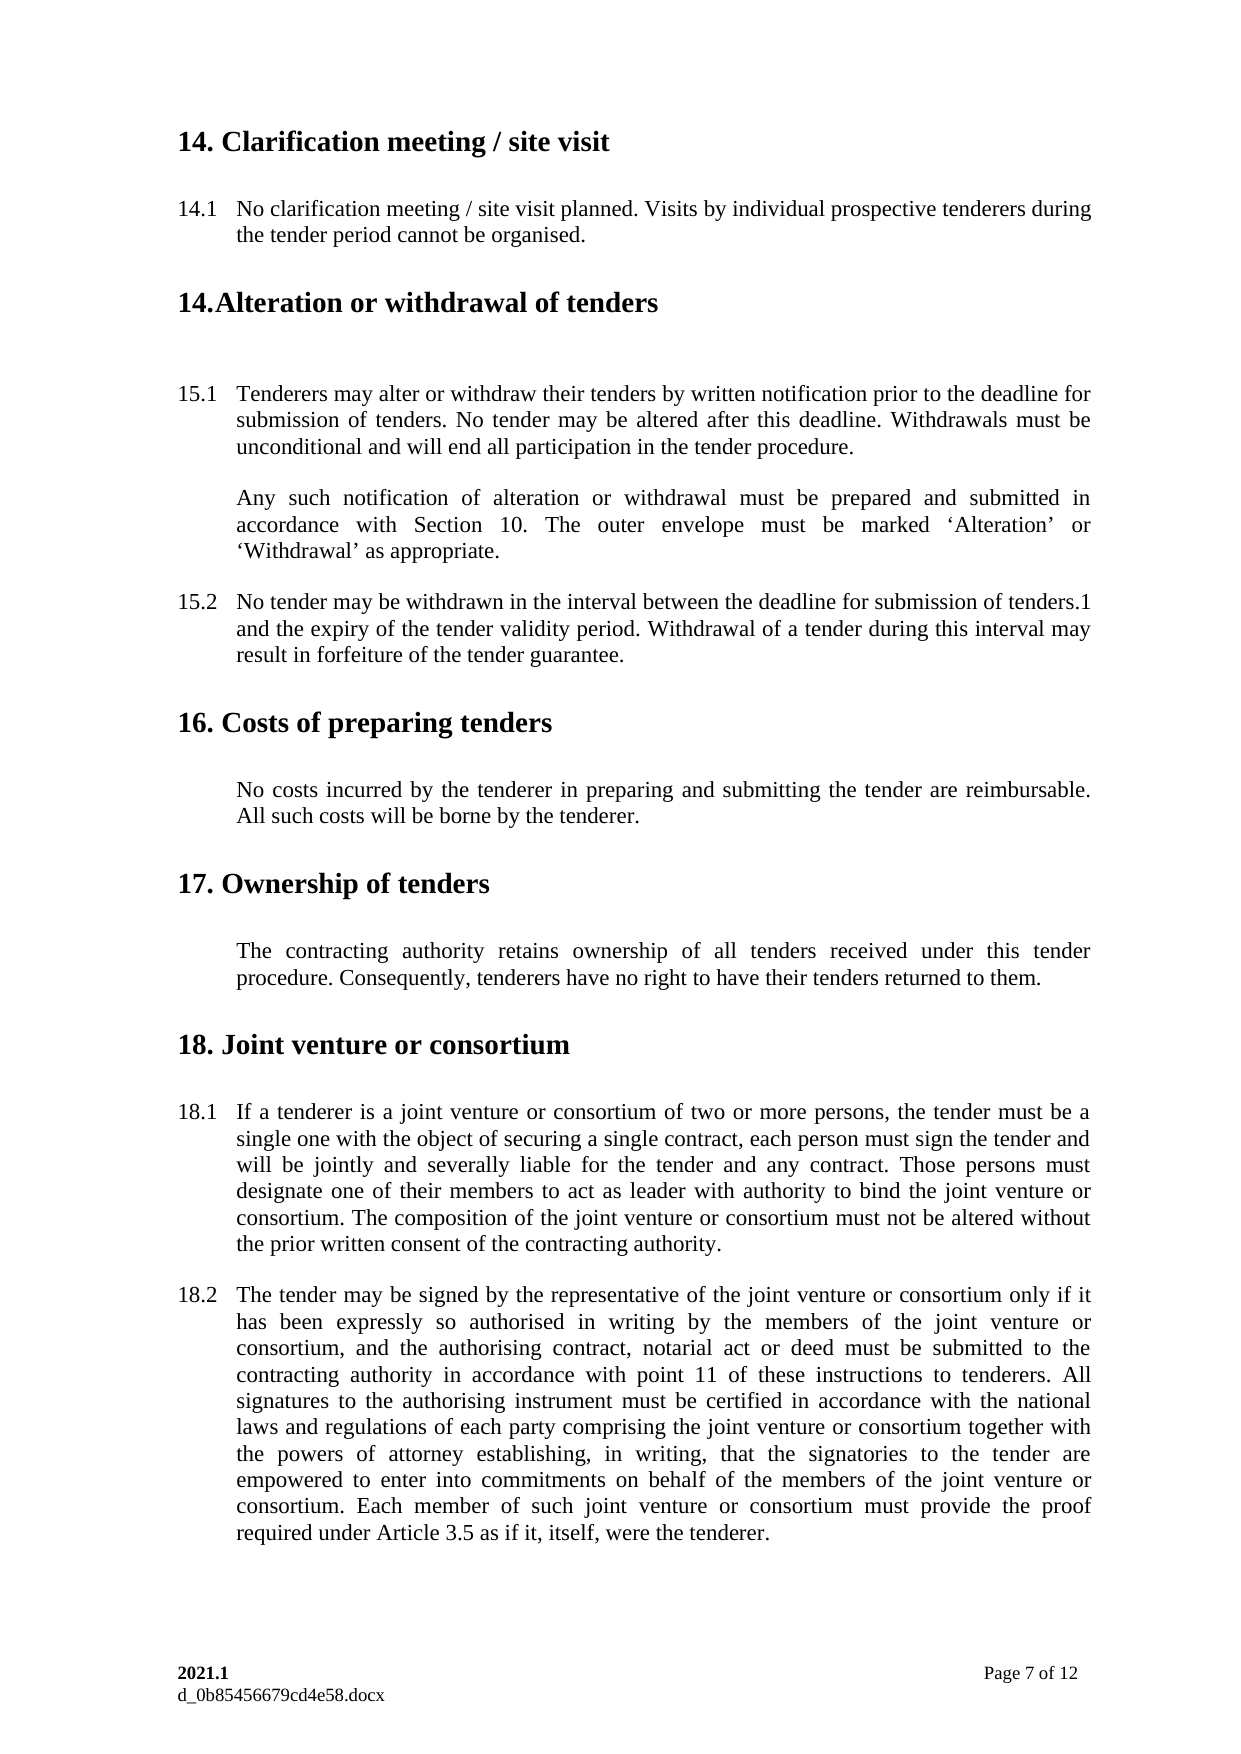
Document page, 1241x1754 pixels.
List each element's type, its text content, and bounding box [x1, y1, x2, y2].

text 14.1 No clarification meeting / site visit planned. Visits by individual prospective tenderers during the tender period cannot be organised. [177, 195, 1092, 248]
subtitle 18.1 If a tenderer is a joint venture or consortium of two or more persons, the tender must be a single one with the object of securing a single contract, each person must sign the tender and will be jointly and severally liable for the tender and any contract. Those persons must designate one of their members to act as leader with authority to bind the joint venture or consortium. The composition of the joint venture or consortium must not be altered without the prior written consent of the contracting authority. [177, 1098, 1092, 1257]
subtitle 14. Clarification meeting / site visit [177, 124, 1092, 157]
subtitle 18.2 The tender may be signed by the representative of the joint venture or consortium only if it has been expressly so authorised in writing by the members of the joint venture or consortium, and the authorising contract, notarial act or deed must be submitted to the contracting authority in accordance with point 11 of these instructions to tenderers. All signatures to the authorising instrument must be certified in accordance with the national laws and regulations of each party comprising the joint venture or consortium together with the powers of attorney establishing, in writing, that the signatories to the tender are empowered to enter into commitments on behalf of the members of the joint venture or consortium. Each member of such joint venture or consortium must provide the proof required under Article 3.5 as if it, itself, were the tenderer. [177, 1282, 1092, 1545]
subtitle Alteration or withdrawal of tenders [177, 285, 1092, 319]
subtitle 15.1 Tenderers may alter or withdraw their tenders by written notification prior to the deadline for submission of tenders. No tender may be altered after this deadline. Withdrawals must be unconditional and will end all participation in the tender procedure. [177, 380, 1092, 459]
subtitle 16. Costs of preparing tenders [177, 705, 1092, 738]
text No costs incurred by the tenderer in preparing and submitting the tender are reimbursable. All such costs will be borne by the tenderer. [236, 776, 1092, 829]
text The contracting authority retains ownership of all tenders received under this tender procedure. Consequently, tenderers have no right to have their tenders returned to them. [236, 937, 1092, 990]
subtitle 17. Ownership of tenders [177, 866, 1092, 900]
subtitle 18. Joint venture or consortium [177, 1027, 1092, 1061]
subtitle 15.2 No tender may be withdrawn in the interval between the deadline for submission of tenders.1 and the expiry of the tender validity period. Withdrawal of a tender during this interval may result in forfeiture of the tender guarantee. [177, 588, 1092, 667]
subtitle Any such notification of alteration or withdrawal must be prepared and submitted in accordance with Section 10. The outer envelope must be marked ‘Alteration’ or ‘Withdrawal’ as appropriate. [236, 484, 1092, 563]
